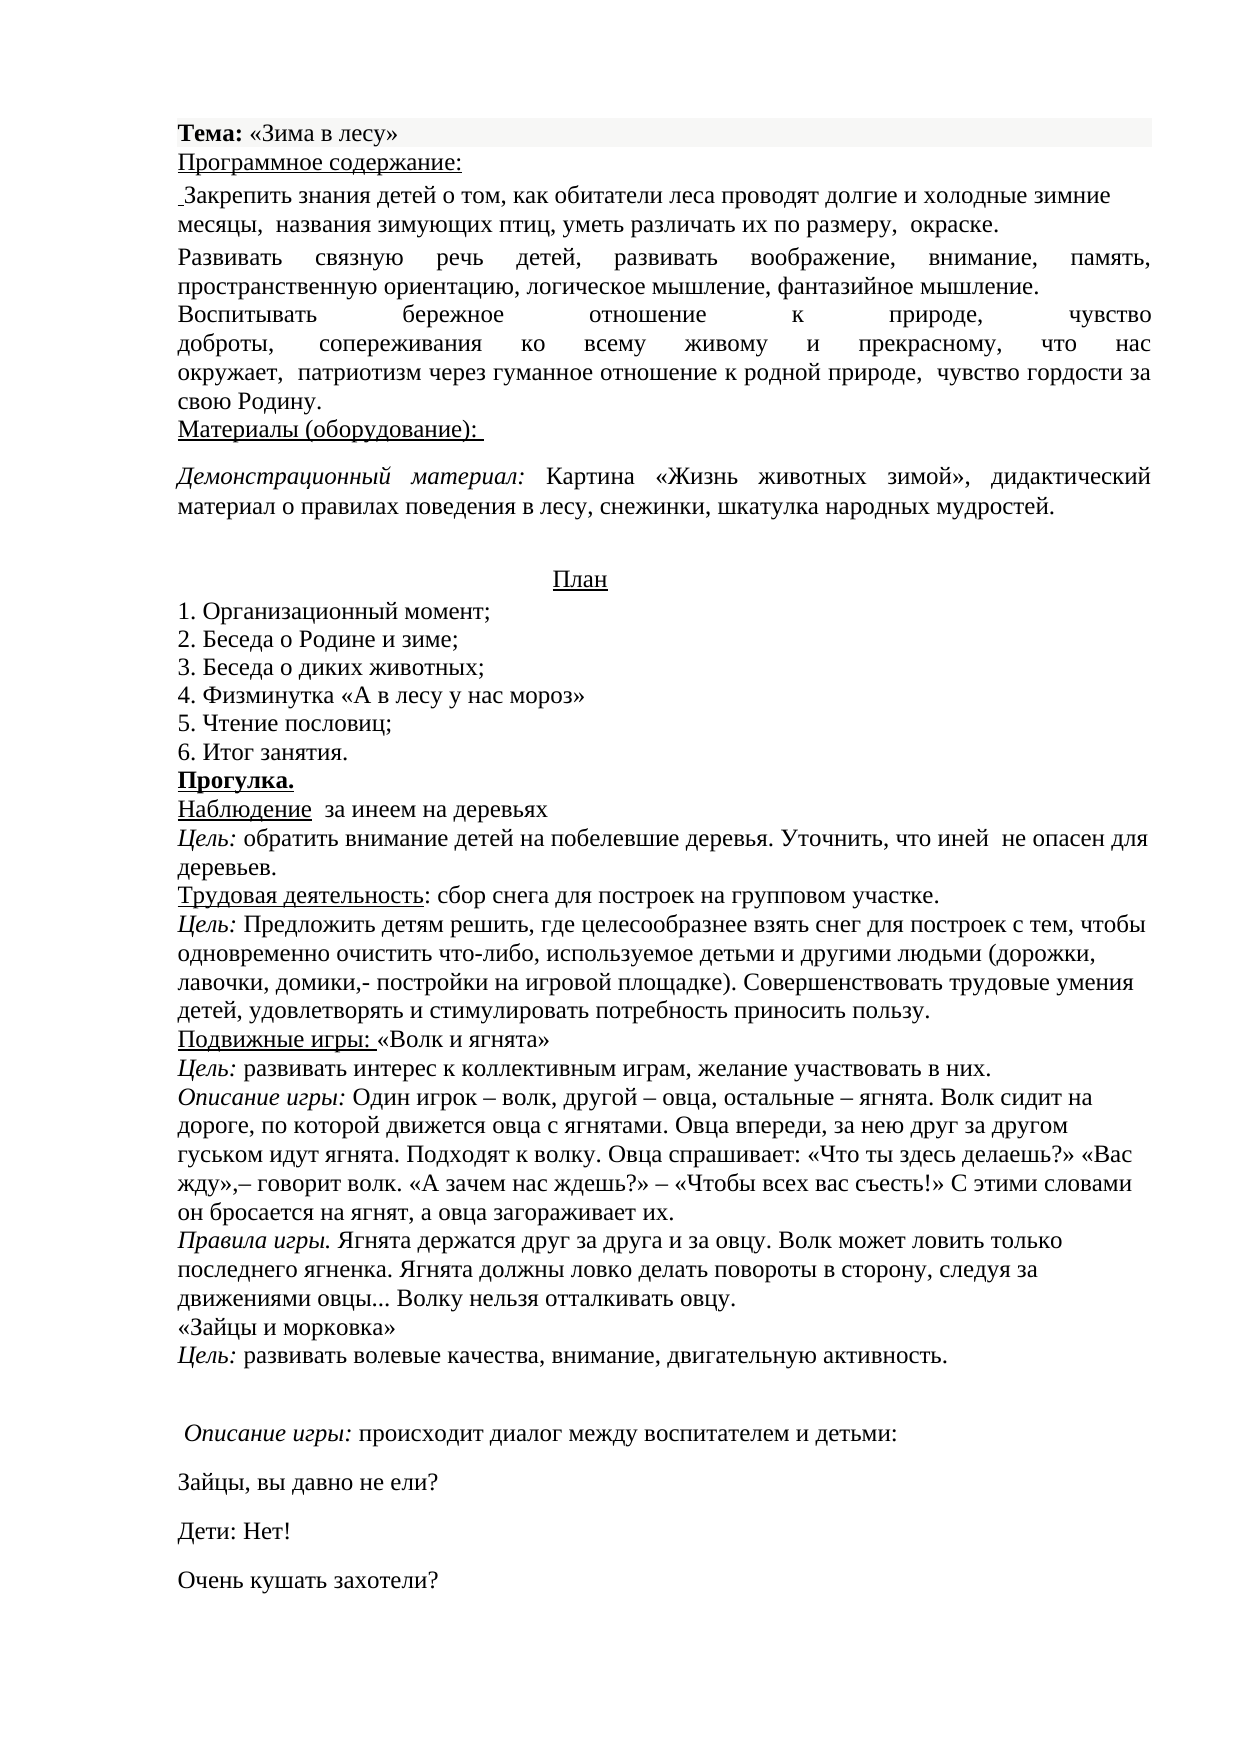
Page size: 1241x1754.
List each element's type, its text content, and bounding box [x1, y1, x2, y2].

text 5. Чтение пословиц; [177, 709, 1152, 737]
text Тема: «Зима в лесу» [177, 118, 1152, 147]
text 2. Беседа о Родине и зиме; [177, 625, 1152, 653]
text Очень кушать захотели? [177, 1566, 1152, 1594]
text «Зайцы и морковка» Цель: развивать волевые качества, внимание, двигательную активность. [177, 1312, 1152, 1369]
text 3. Беседа о диких животных; [177, 653, 1152, 681]
text План [177, 564, 1152, 593]
text Правила игры. Ягнята держатся друг за друга и за овцу. Волк может ловить только последнего ягненка. Ягнята должны ловко делать повороты в сторону, следуя за движениями овцы... Волку нельзя отталкивать овцу. [177, 1226, 1152, 1312]
text 4. Физминутка «А в лесу у нас мороз» [177, 681, 1152, 709]
text Программное содержание: [177, 147, 1152, 176]
text Материалы (оборудование): [177, 414, 1152, 443]
text Воспитывать бережное отношение к природе, чувство доброты, сопереживания ко всему живому и прекрасному, что нас окружает, патриотизм через гуманное отношение к родной природе, чувство гордости за свою Родину. [177, 299, 1152, 414]
text Цель: развивать интерес к коллективным играм, желание участвовать в них. [177, 1053, 1152, 1082]
text Подвижные игры: «Волк и ягнята» [177, 1024, 1152, 1053]
text 6. Итог занятия. [177, 737, 1152, 766]
text Описание игры: Один игрок – волк, другой – овца, остальные – ягнята. Волк сидит на дороге, по которой движется овца с ягнятами. Овца впереди, за нею друг за другом гуськом идут ягнята. Подходят к волку. Овца спрашивает: «Что ты здесь делаешь?» «Вас жду»,– говорит волк. «А зачем нас ждешь?» – «Чтобы всех вас съесть!» С этими словами он бросается на ягнят, а овца загораживает их. [177, 1082, 1152, 1226]
text Закрепить знания детей о том, как обитатели леса проводят долгие и холодные зимние месяцы, названия зимующих птиц, уметь различать их по размеру, окраске. [177, 180, 1152, 238]
text Наблюдение за инеем на деревьях [177, 794, 1152, 823]
text Зайцы, вы давно не ели? [177, 1467, 1152, 1496]
text 1. Организационный момент; [177, 597, 1152, 625]
text Описание игры: происходит диалог между воспитателем и детьми: [177, 1418, 1152, 1447]
text Прогулка. [177, 766, 1152, 794]
text Трудовая деятельность: сбор снега для построек на групповом участке. [177, 881, 1152, 909]
text Дети: Нет! [177, 1516, 1152, 1545]
text Демонстрационный материал: Картина «Жизнь животных зимой», дидактический материал о правилах поведения в лесу, снежинки, шкатулка народных мудростей. [177, 459, 1152, 520]
text Цель: обратить внимание детей на побелевшие деревья. Уточнить, что иней не опасен для деревьев. [177, 823, 1152, 881]
text Развивать связную речь детей, развивать воображение, внимание, память, пространственную ориентацию, логическое мышление, фантазийное мышление. [177, 242, 1152, 299]
text Цель: Предложить детям решить, где целесообразнее взять снег для построек с тем, чтобы одновременно очистить что-либо, используемое детьми и другими людьми (дорожки, лавочки, домики,- постройки на игровой площадке). Совершенствовать трудовые умения детей, удовлетворять и стимулировать потребность приносить пользу. [177, 909, 1152, 1024]
